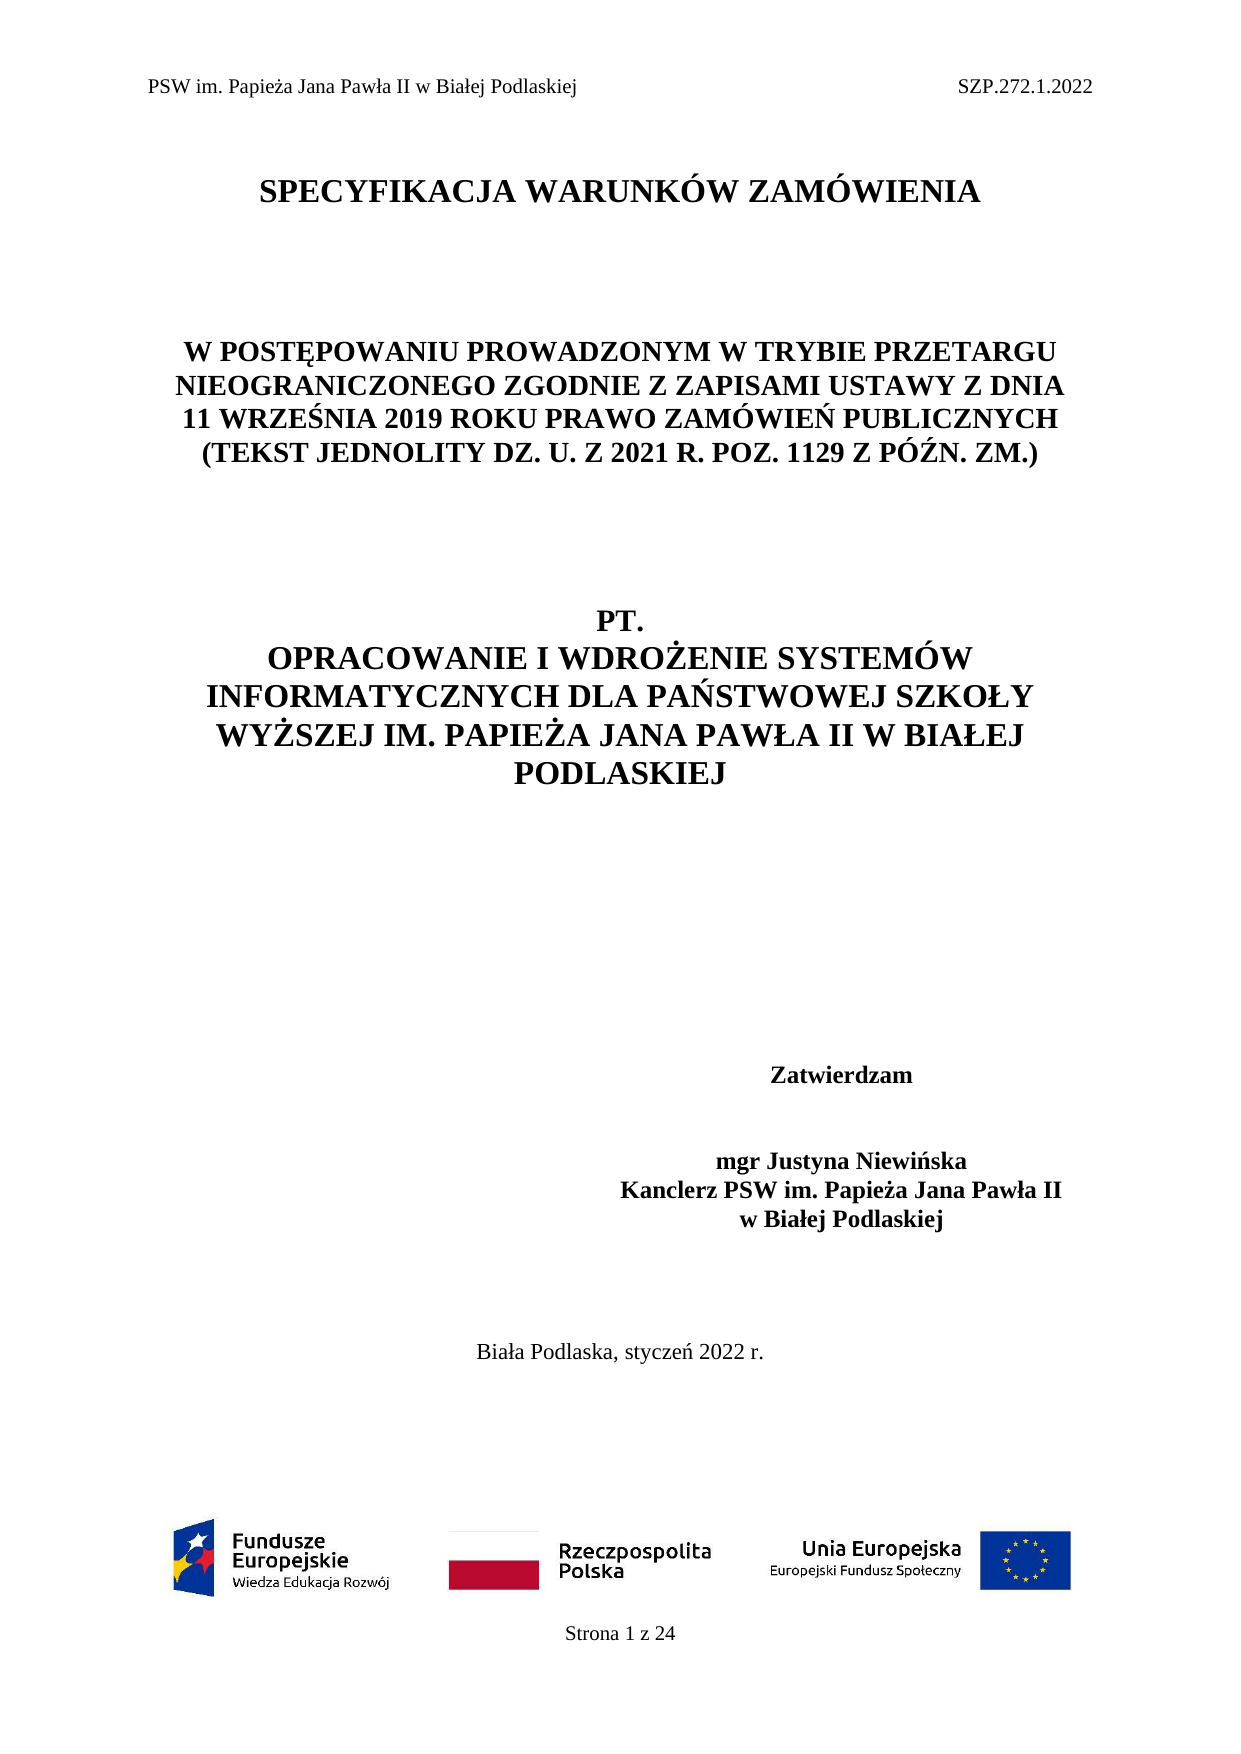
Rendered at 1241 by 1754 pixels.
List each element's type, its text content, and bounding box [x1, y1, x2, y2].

text w Białej Podlaskiej [576, 1204, 1093, 1233]
text Biała Podlaska, styczeń 2022 r. [148, 1338, 1093, 1364]
text W POSTĘPOWANIU PROWADZONYM W TRYBIE PRZETARGU NIEOGRANICZONEGO ZGODNIE Z ZAPISAMI USTAWY Z DNIA 11 WRZEŚNIA 2019 ROKU PRAWO ZAMÓWIEŃ PUBLICZNYCH (TEKST JEDNOLITY DZ. U. Z 2021 R. POZ. 1129 Z PÓŹN. ZM.) [148, 334, 1093, 468]
text OPRACOWANIE I WDROŻENIE SYSTEMÓW INFORMATYCZNYCH DLA PAŃSTWOWEJ SZKOŁY WYŻSZEJ IM. PAPIEŻA JANA PAWŁA II W BIAŁEJ PODLASKIEJ [148, 638, 1093, 792]
text SPECYFIKACJA WARUNKÓW ZAMÓWIENIA [148, 171, 1093, 209]
text mgr Justyna Niewińska [590, 1146, 1093, 1175]
picture [164, 1511, 1077, 1597]
text Kanclerz PSW im. Papieża Jana Pawła II [590, 1175, 1093, 1204]
text PT. [148, 602, 1093, 638]
text Zatwierdzam [590, 1060, 1093, 1089]
